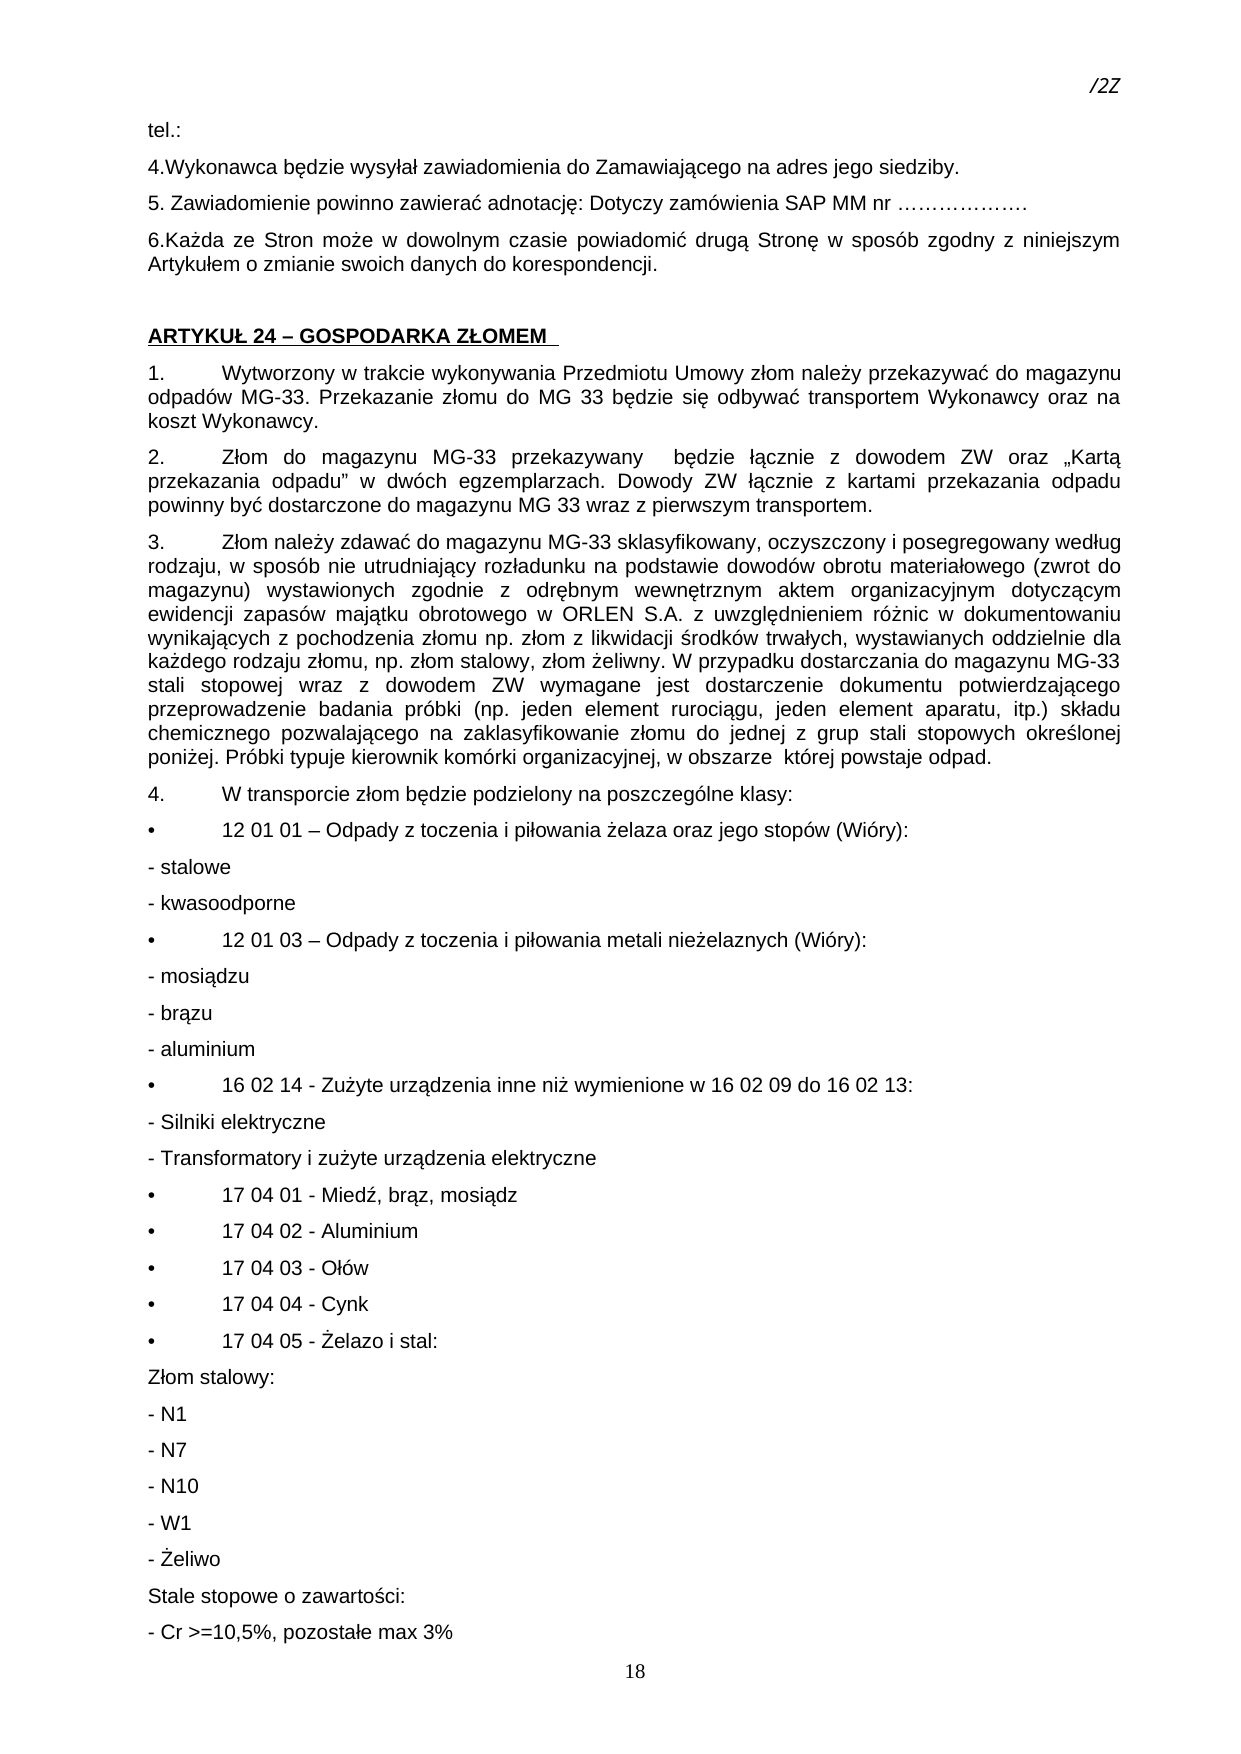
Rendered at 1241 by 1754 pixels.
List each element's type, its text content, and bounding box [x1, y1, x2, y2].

text 5. Zawiadomienie powinno zawierać adnotację: Dotyczy zamówienia SAP MM nr ………………. [148, 191, 1122, 215]
text - mosiądzu [148, 964, 1122, 988]
text 6.Każda ze Stron może w dowolnym czasie powiadomić drugą Stronę w sposób zgodny z niniejszym Artykułem o zmianie swoich danych do korespondencji. [148, 227, 1122, 275]
text • 17 04 01 - Miedź, brąz, mosiądz [148, 1183, 1122, 1207]
text Stale stopowe o zawartości: [148, 1584, 1122, 1608]
text - aluminium [148, 1037, 1122, 1061]
text • 17 04 02 - Aluminium [148, 1219, 1122, 1243]
text ARTYKUŁ 24 – GOSPODARKA ZŁOMEM [148, 324, 1122, 348]
text - Silniki elektryczne [148, 1110, 1122, 1134]
text • 17 04 03 - Ołów [148, 1256, 1122, 1279]
text - Cr >=10,5%, pozostałe max 3% [148, 1620, 1122, 1644]
text • 17 04 05 - Żelazo i stal: [148, 1328, 1122, 1352]
text - N7 [148, 1438, 1122, 1462]
text 4.Wykonawca będzie wysyłał zawiadomienia do Zamawiającego na adres jego siedziby. [148, 154, 1122, 178]
text - Żeliwo [148, 1547, 1122, 1571]
text 2. Złom do magazynu MG-33 przekazywany będzie łącznie z dowodem ZW oraz „Kartą przekazania odpadu” w dwóch egzemplarzach. Dowody ZW łącznie z kartami przekazania odpadu powinny być dostarczone do magazynu MG 33 wraz z pierwszym transportem. [148, 445, 1122, 517]
text 4. W transporcie złom będzie podzielony na poszczególne klasy: [148, 782, 1122, 806]
text • 16 02 14 - Zużyte urządzenia inne niż wymienione w 16 02 09 do 16 02 13: [148, 1073, 1122, 1097]
text - N1 [148, 1401, 1122, 1425]
text tel.: [148, 118, 1122, 142]
text - Transformatory i zużyte urządzenia elektryczne [148, 1146, 1122, 1170]
text 1. Wytworzony w trakcie wykonywania Przedmiotu Umowy złom należy przekazywać do magazynu odpadów MG-33. Przekazanie złomu do MG 33 będzie się odbywać transportem Wykonawcy oraz na koszt Wykonawcy. [148, 361, 1122, 433]
text Złom stalowy: [148, 1365, 1122, 1389]
text 3. Złom należy zdawać do magazynu MG-33 sklasyfikowany, oczyszczony i posegregowany według rodzaju, w sposób nie utrudniający rozładunku na podstawie dowodów obrotu materiałowego (zwrot do magazynu) wystawionych zgodnie z odrębnym wewnętrznym aktem organizacyjnym dotyczącym ewidencji zapasów majątku obrotowego w ORLEN S.A. z uwzględnieniem różnic w dokumentowaniu wynikających z pochodzenia złomu np. złom z likwidacji środków trwałych, wystawianych oddzielnie dla każdego rodzaju złomu, np. złom stalowy, złom żeliwny. W przypadku dostarczania do magazynu MG-33 stali stopowej wraz z dowodem ZW wymagane jest dostarczenie dokumentu potwierdzającego przeprowadzenie badania próbki (np. jeden element rurociągu, jeden element aparatu, itp.) składu chemicznego pozwalającego na zaklasyfikowanie złomu do jednej z grup stali stopowych określonej poniżej. Próbki typuje kierownik komórki organizacyjnej, w obszarze której powstaje odpad. [148, 529, 1122, 769]
text - brązu [148, 1000, 1122, 1024]
text - N10 [148, 1474, 1122, 1498]
text • 12 01 03 – Odpady z toczenia i piłowania metali nieżelaznych (Wióry): [148, 927, 1122, 951]
text - W1 [148, 1511, 1122, 1535]
text • 12 01 01 – Odpady z toczenia i piłowania żelaza oraz jego stopów (Wióry): [148, 818, 1122, 842]
text - stalowe [148, 854, 1122, 878]
text - kwasoodporne [148, 891, 1122, 915]
text • 17 04 04 - Cynk [148, 1292, 1122, 1316]
